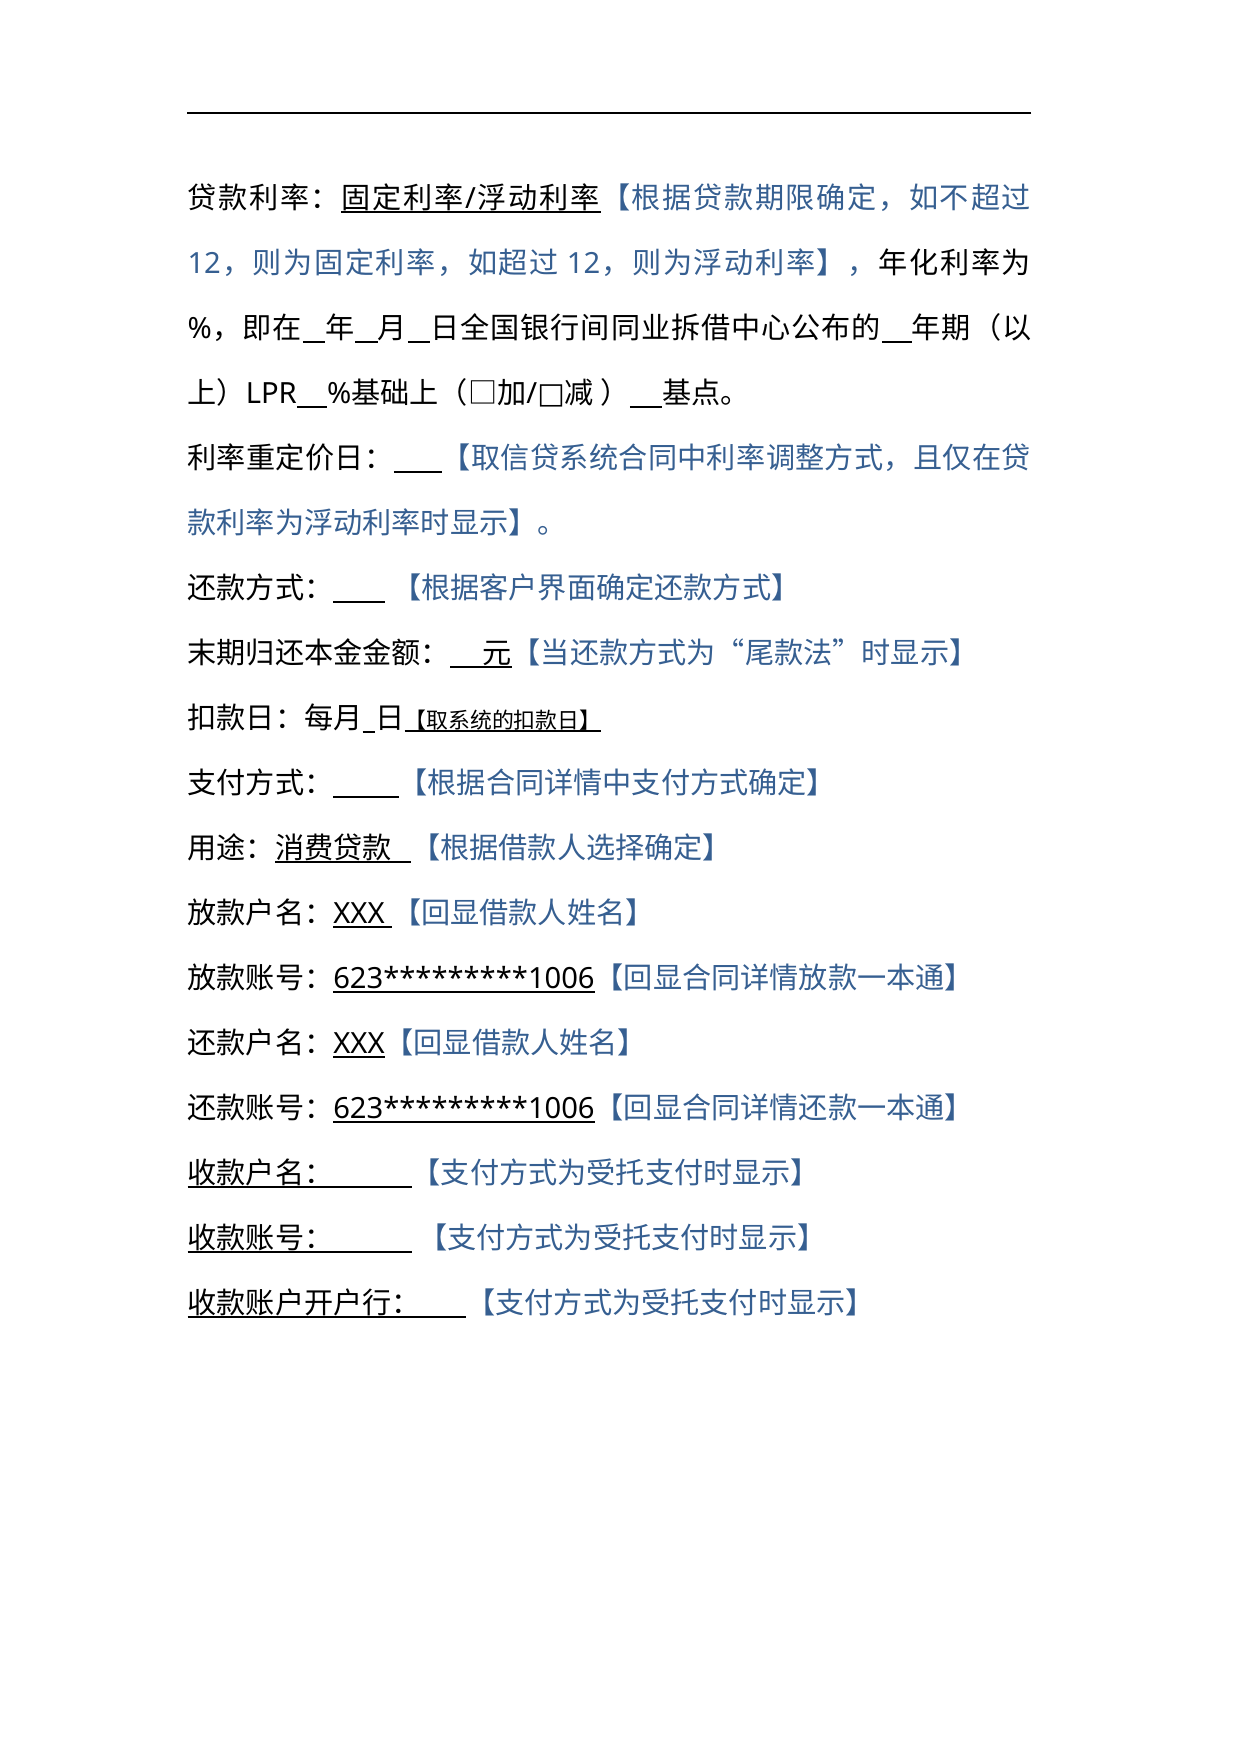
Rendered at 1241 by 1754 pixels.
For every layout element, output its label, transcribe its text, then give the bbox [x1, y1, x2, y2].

text 收款账号： 【支付方式为受托支付时显示】 [187, 1203, 1031, 1268]
text 还款户名：XXX【回显借款人姓名】 [187, 1008, 1031, 1073]
text 末期归还本金金额： 元【当还款方式为“尾款法”时显示】 [187, 618, 1031, 683]
text 贷款利率：固定利率/浮动利率【根据贷款期限确定，如不超过12，则为固定利率，如超过12，则为浮动利率】，年化利率为 %，即在 年 月 日全国银行间同业拆借中心公布的 年期（以上）LPR %基础上（□加/□减 ） 基点。 [187, 163, 1031, 423]
text 扣款日：每月 日【取系统的扣款日】 [187, 683, 1031, 748]
text 用途：消费贷款 【根据借款人选择确定】 [187, 813, 1031, 878]
text 收款账户开户行： 【支付方式为受托支付时显示】 [187, 1268, 1031, 1333]
text 还款方式： 【根据客户界面确定还款方式】 [187, 553, 1031, 618]
text 放款账号：623*********1006【回显合同详情放款一本通】 [187, 943, 1031, 1008]
text 收款户名： 【支付方式为受托支付时显示】 [187, 1138, 1031, 1203]
text 利率重定价日： 【取信贷系统合同中利率调整方式，且仅在贷款利率为浮动利率时显示】。 [187, 423, 1031, 553]
text 支付方式： 【根据合同详情中支付方式确定】 [187, 748, 1031, 813]
text 放款户名：XXX 【回显借款人姓名】 [187, 878, 1031, 943]
text 还款账号：623*********1006【回显合同详情还款一本通】 [187, 1073, 1031, 1138]
